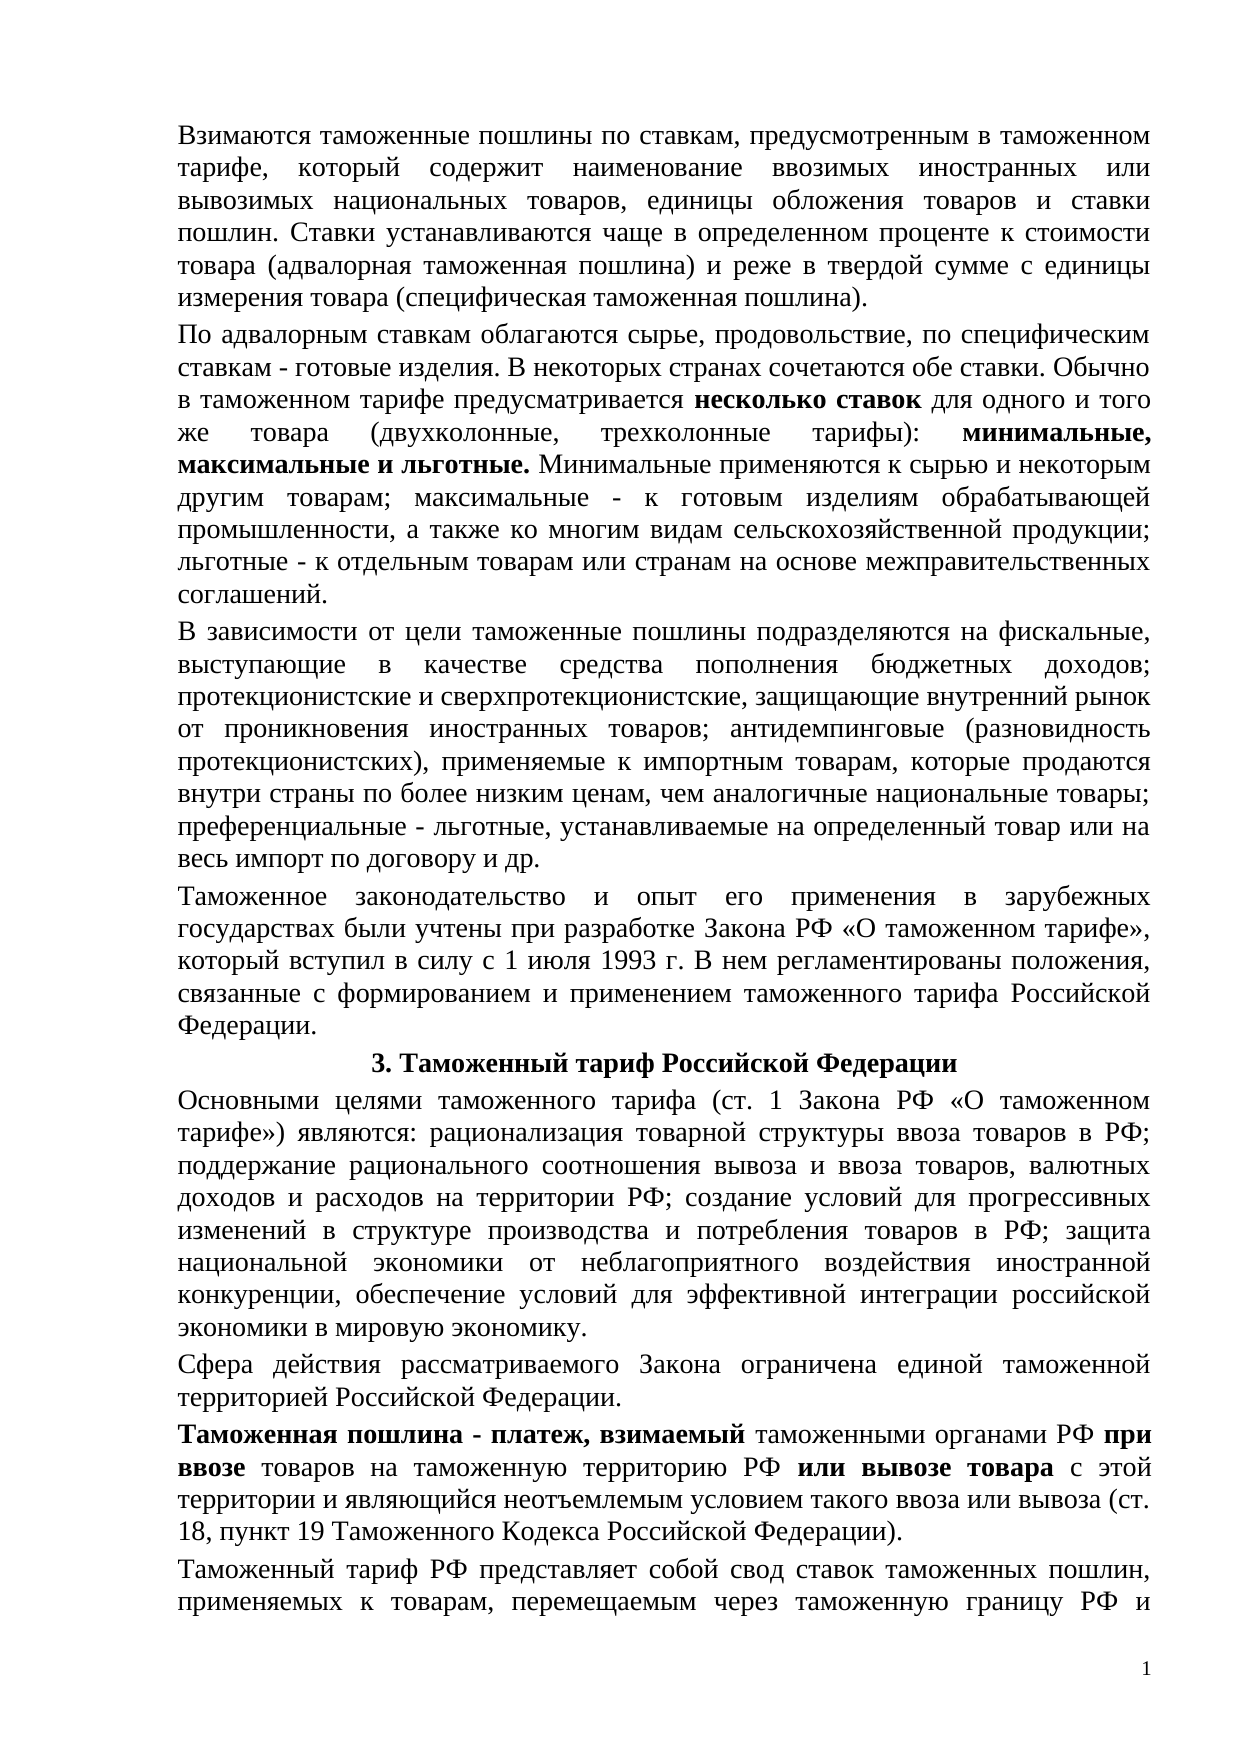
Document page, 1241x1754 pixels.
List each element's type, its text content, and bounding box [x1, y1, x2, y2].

text По адвалорным ставкам облагаются сырье, продовольствие, по специфическим ставкам - готовые изделия. В некоторых странах сочетаются обе ставки. Обычно в таможенном тарифе предусматривается несколько ставок для одного и того же товара (двухколонные, трехколонные тарифы): минимальные, максимальные и льготные. Минимальные применяются к сырью и некоторым другим товарам; максимальные - к готовым изделиям обрабатывающей промышленности, а также ко многим видам сельскохозяйственной продукции; льготные - к отдельным товарам или странам на основе межправительственных соглашений. [177, 318, 1152, 609]
text Взимаются таможенные пошлины по ставкам, предусмотренным в таможенном тарифе, который содержит наименование ввозимых иностранных или вывозимых национальных товаров, единицы обложения товаров и ставки пошлин. Ставки устанавливаются чаще в определенном проценте к стоимости товара (адвалорная таможенная пошлина) и реже в твердой сумме с единицы измерения товара (специфическая таможенная пошлина). [177, 118, 1152, 312]
text Сфера действия рассматриваемого Закона ограничена единой таможенной территорией Российской Федерации. [177, 1347, 1152, 1412]
text 3. Таможенный тариф Российской Федерации [177, 1046, 1152, 1078]
text Таможенное законодательство и опыт его применения в зарубежных государствах были учтены при разработке Закона РФ «О таможенном тарифе», который вступил в силу с 1 июля 1993 г. В нем регламентированы положения, связанные с формированием и применением таможенного тарифа Российской Федерации. [177, 878, 1152, 1041]
text Таможенная пошлина - платеж, взимаемый таможенными органами РФ при ввозе товаров на таможенную территорию РФ или вывозе товара с этой территории и являющийся неотъемлемым условием такого ввоза или вывоза (ст. 18, пункт 19 Таможенного Кодекса Российской Федерации). [177, 1417, 1152, 1547]
text Основными целями таможенного тарифа (ст. 1 Закона РФ «О таможенном тарифе») являются: рационализация товарной структуры ввоза товаров в РФ; поддержание рационального соотношения вывоза и ввоза товаров, валютных доходов и расходов на территории РФ; создание условий для прогрессивных изменений в структуре производства и потребления товаров в РФ; защита национальной экономики от неблагоприятного воздействия иностранной конкуренции, обеспечение условий для эффективной интеграции российской экономики в мировую экономику. [177, 1083, 1152, 1342]
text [177, 1552, 1152, 1617]
text В зависимости от цели таможенные пошлины подразделяются на фискальные, выступающие в качестве средства пополнения бюджетных доходов; протекционистские и сверхпротекционистские, защищающие внутренний рынок от проникновения иностранных товаров; антидемпинговые (разновидность протекционистских), применяемые к импортным товарам, которые продаются внутри страны по более низким ценам, чем аналогичные национальные товары; преференциальные - льготные, устанавливаемые на определенный товар или на весь импорт по договору и др. [177, 614, 1152, 873]
